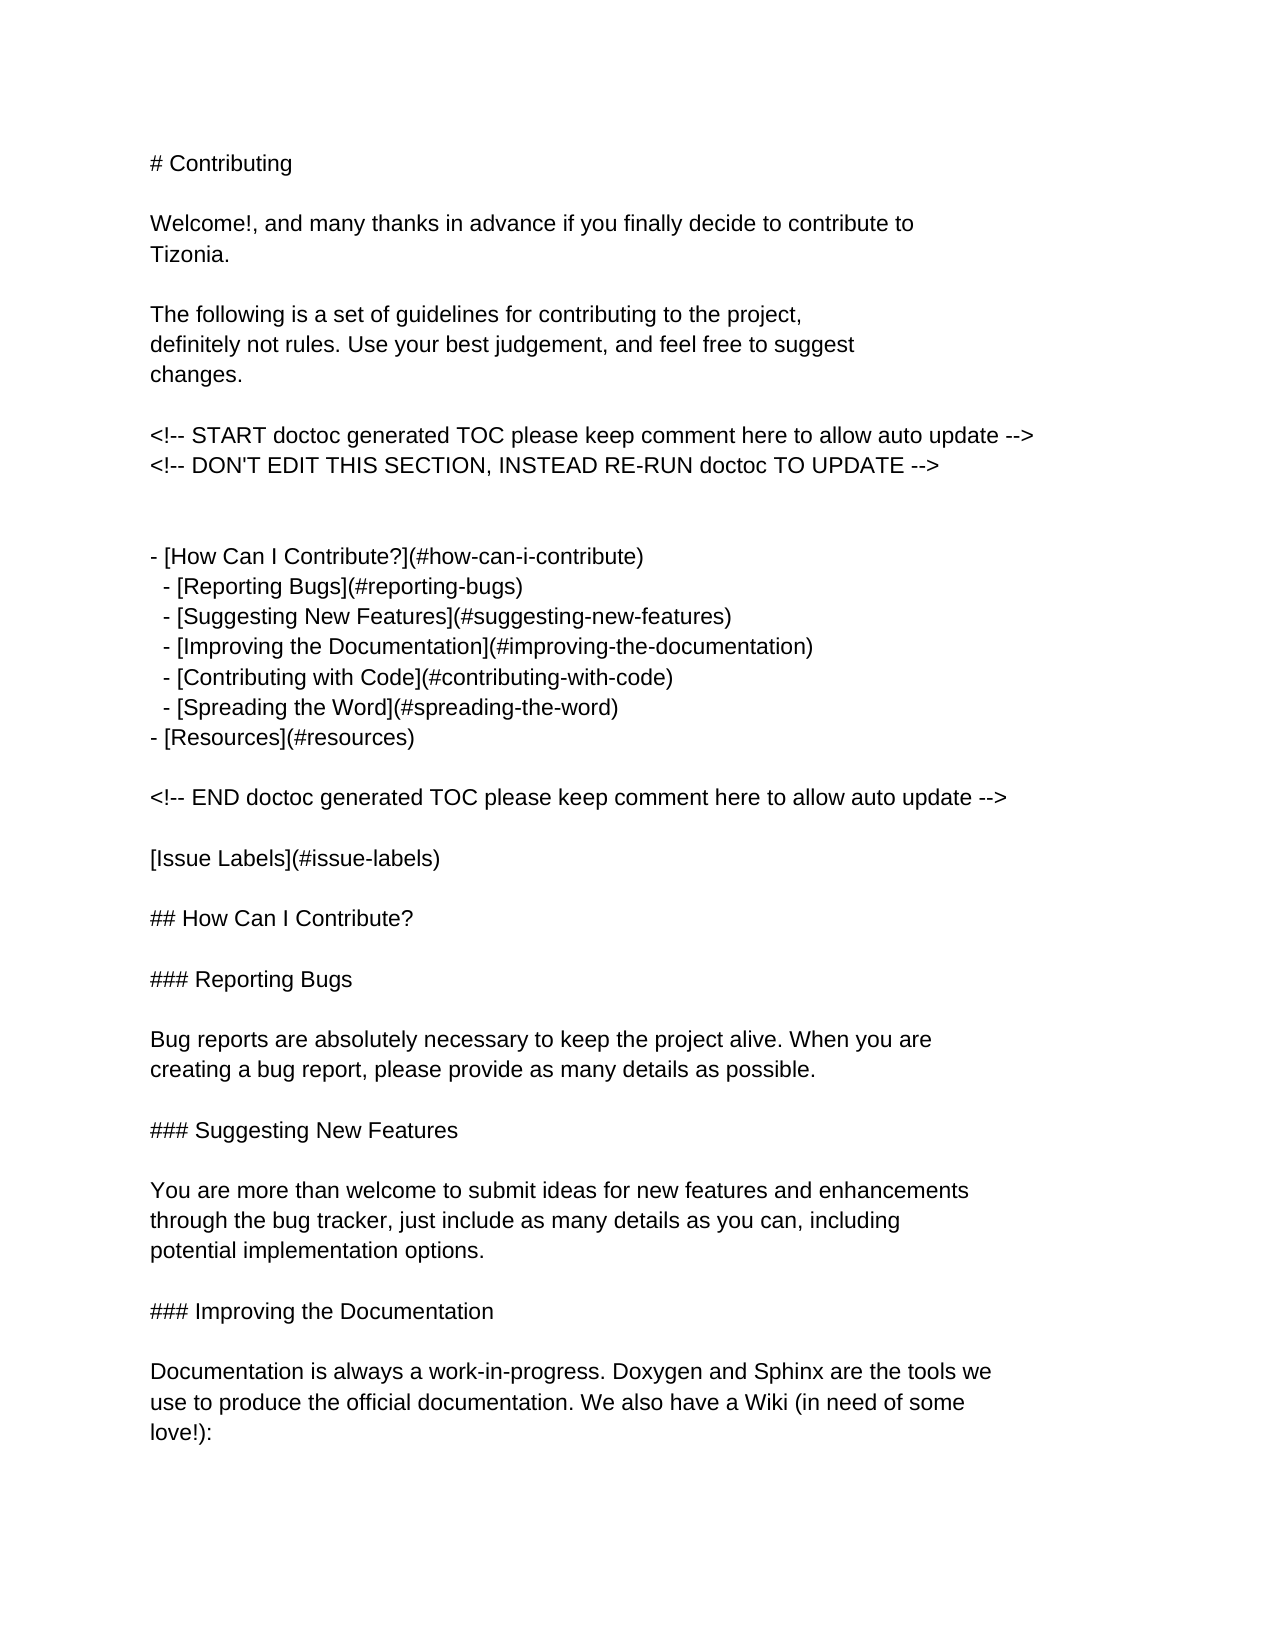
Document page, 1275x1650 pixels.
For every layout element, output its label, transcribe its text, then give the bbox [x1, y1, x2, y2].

text Tizonia. [150, 241, 1125, 267]
text [Issue Labels](#issue-labels) [150, 845, 1125, 871]
text <!-- START doctoc generated TOC please keep comment here to allow auto update --> [150, 422, 1125, 448]
text - [Contributing with Code](#contributing-with-code) [150, 663, 1125, 690]
text - [Improving the Documentation](#improving-the-documentation) [150, 633, 1125, 660]
text You are more than welcome to submit ideas for new features and enhancements [150, 1177, 1125, 1203]
text ### Reporting Bugs [150, 966, 1125, 992]
text creating a bug report, please provide as many details as possible. [150, 1056, 1125, 1083]
text ### Suggesting New Features [150, 1117, 1125, 1143]
text - [Reporting Bugs](#reporting-bugs) [150, 573, 1125, 599]
text use to produce the official documentation. We also have a Wiki (in need of some [150, 1388, 1125, 1415]
text changes. [150, 361, 1125, 388]
text - [How Can I Contribute?](#how-can-i-contribute) [150, 543, 1125, 569]
text <!-- DON'T EDIT THIS SECTION, INSTEAD RE-RUN doctoc TO UPDATE --> [150, 452, 1125, 478]
text ## How Can I Contribute? [150, 905, 1125, 932]
text ### Improving the Documentation [150, 1298, 1125, 1324]
text potential implementation options. [150, 1237, 1125, 1264]
text definitely not rules. Use your best judgement, and feel free to suggest [150, 331, 1125, 358]
text through the bug tracker, just include as many details as you can, including [150, 1207, 1125, 1234]
text Documentation is always a work-in-progress. Doxygen and Sphinx are the tools we [150, 1358, 1125, 1385]
text # Contributing [150, 150, 1125, 176]
text The following is a set of guidelines for contributing to the project, [150, 301, 1125, 327]
text Bug reports are absolutely necessary to keep the project alive. When you are [150, 1026, 1125, 1052]
text love!): [150, 1419, 1125, 1445]
text - [Spreading the Word](#spreading-the-word) [150, 694, 1125, 720]
text Welcome!, and many thanks in advance if you finally decide to contribute to [150, 210, 1125, 237]
text - [Suggesting New Features](#suggesting-new-features) [150, 603, 1125, 629]
text - [Resources](#resources) [150, 724, 1125, 750]
text <!-- END doctoc generated TOC please keep comment here to allow auto update --> [150, 784, 1125, 811]
